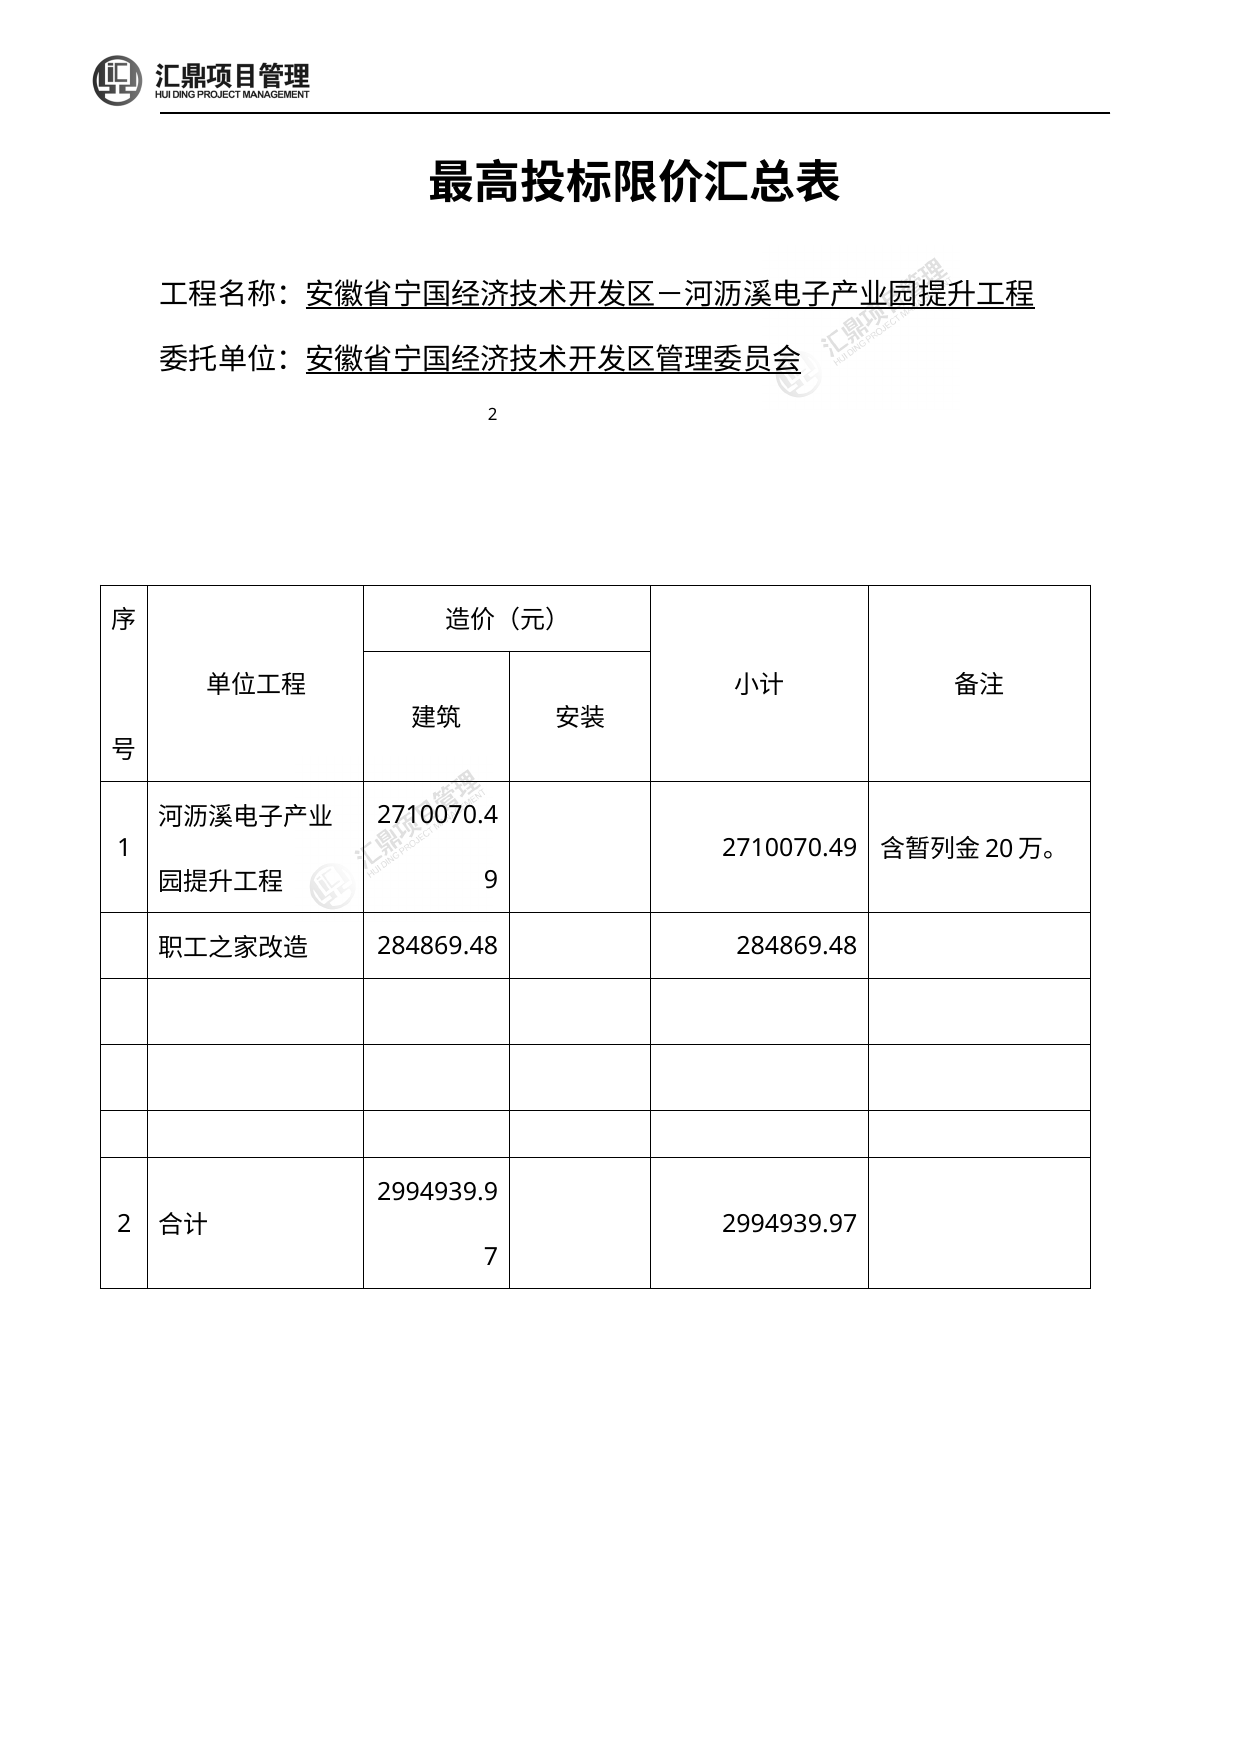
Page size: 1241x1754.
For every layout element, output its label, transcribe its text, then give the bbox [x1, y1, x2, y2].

table_cell 2 [101, 1158, 147, 1288]
table_cell [148, 1111, 363, 1157]
table_cell [364, 979, 509, 1044]
table_cell [148, 979, 363, 1044]
table_cell [101, 913, 147, 978]
text 2 [159, 389, 1110, 454]
table_cell 284869.48 [651, 913, 868, 978]
table_cell 2994939.97 [364, 1158, 509, 1288]
table_header 造价（元） [364, 586, 650, 651]
table_cell [651, 979, 868, 1044]
table_cell [510, 782, 650, 912]
table_cell [651, 1045, 868, 1110]
table_cell [510, 1158, 650, 1288]
table_cell 河沥溪电子产业园提升工程 [148, 782, 363, 912]
table_cell 1 [101, 782, 147, 912]
table_cell 安装 [510, 652, 650, 781]
text 最高投标限价汇总表 [159, 129, 1110, 227]
picture [90, 49, 311, 109]
table_header 备注 [869, 586, 1090, 781]
table_cell [510, 979, 650, 1044]
table_cell 2710070.49 [651, 782, 868, 912]
table_cell 2994939.97 [651, 1158, 868, 1288]
table_cell 2710070.49 [364, 782, 509, 912]
table_cell 含暂列金20万。 [869, 782, 1090, 912]
table_cell [869, 1158, 1090, 1288]
table_cell [148, 1045, 363, 1110]
table_cell [651, 1111, 868, 1157]
table_cell [101, 1111, 147, 1157]
text 工程名称：安徽省宁国经济技术开发区－河沥溪电子产业园提升工程 [159, 259, 1110, 324]
table_header 单位工程 [148, 586, 363, 781]
table_cell [101, 979, 147, 1044]
table_cell [869, 979, 1090, 1044]
text 委托单位：安徽省宁国经济技术开发区管理委员会 [159, 324, 1110, 389]
table_cell [869, 913, 1090, 978]
table_cell 建筑 [364, 652, 509, 781]
table_header 小计 [651, 586, 868, 781]
table_cell [869, 1111, 1090, 1157]
table_cell [101, 1045, 147, 1110]
table_cell 合计 [148, 1158, 363, 1288]
table_cell [510, 1111, 650, 1157]
table_cell [510, 913, 650, 978]
table_cell [510, 1045, 650, 1110]
table_cell [869, 1045, 1090, 1110]
table_cell [364, 1111, 509, 1157]
table_cell 职工之家改造 [148, 913, 363, 978]
table_cell [364, 1045, 509, 1110]
table_header 序 号 [101, 586, 147, 781]
table_cell 284869.48 [364, 913, 509, 978]
